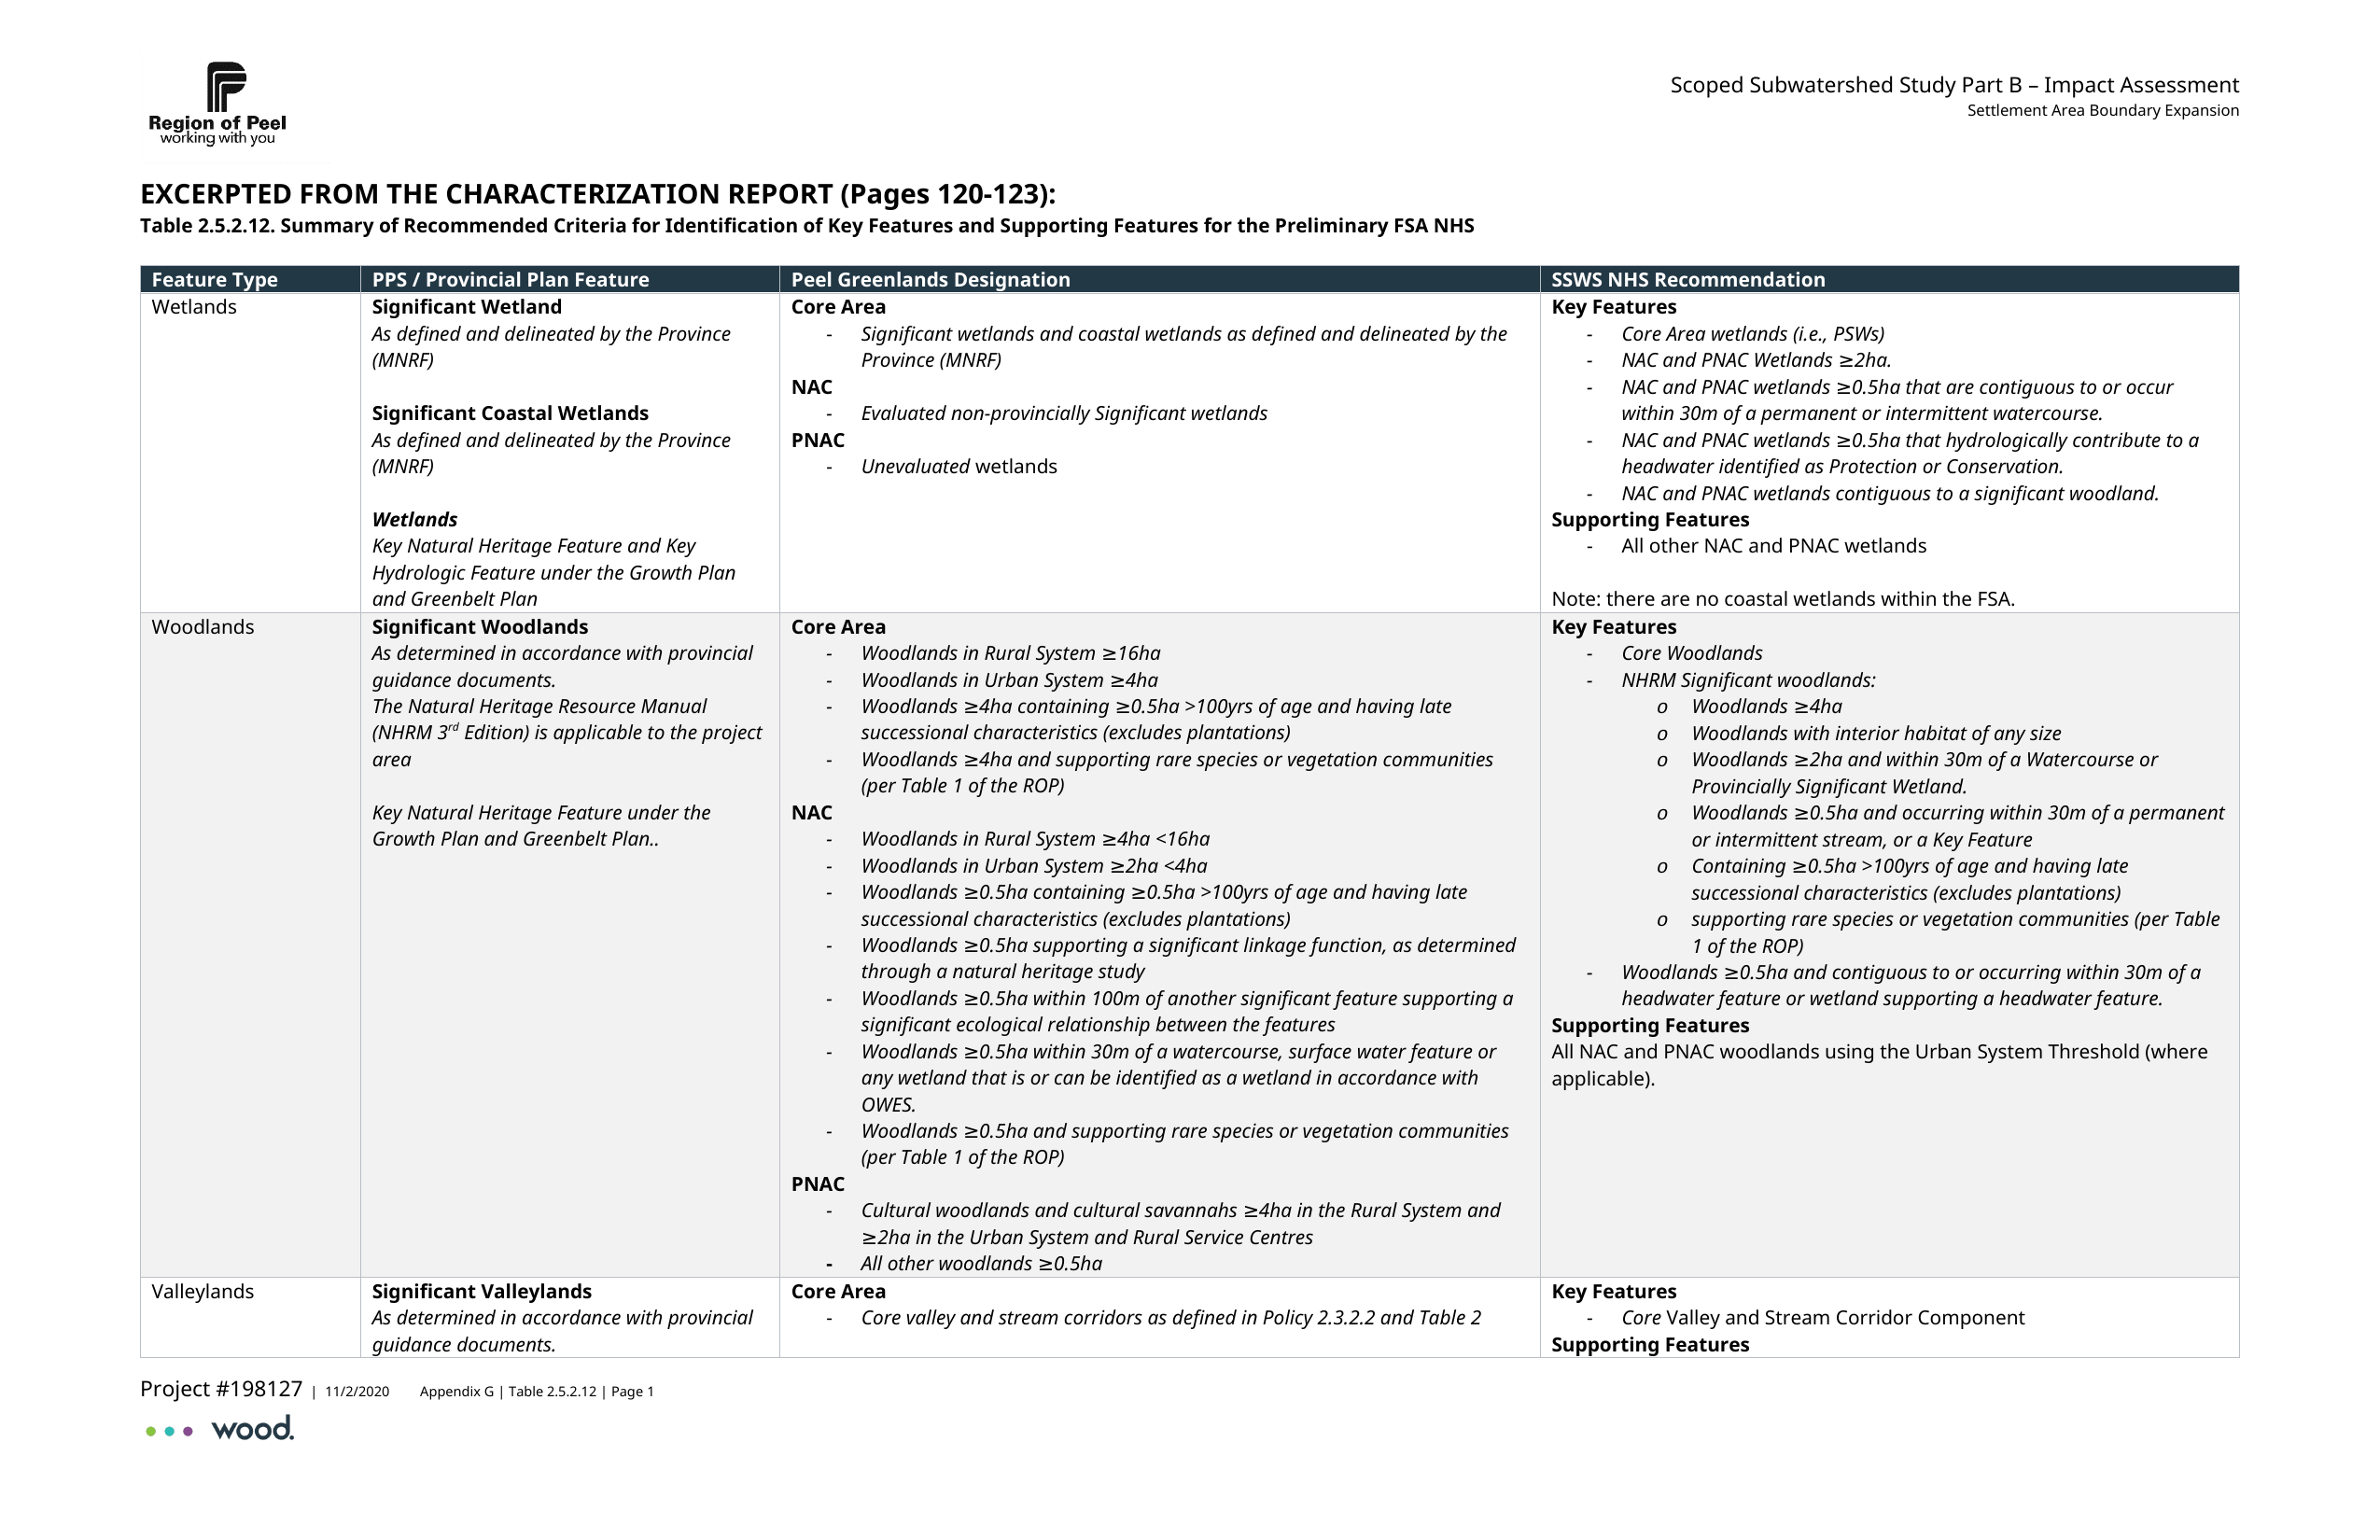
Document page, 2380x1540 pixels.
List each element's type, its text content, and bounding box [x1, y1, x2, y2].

picture [210, 1403, 294, 1441]
table_cell Wetlands [141, 294, 360, 612]
table_cell Significant Wetland As defined and delineated by the Province (MNRF) Significant Coastal Wetlands As defined and delineated by the Province (MNRF) Wetlands Key Natural Heritage Feature and Key Hydrologic Feature under the Growth Plan and Greenbelt Plan [361, 294, 779, 612]
table_header Feature Type [141, 266, 360, 292]
table_cell Core Area Significant wetlands and coastal wetlands as defined and delineated by the Province (MNRF) NAC Evaluated non-provincially Significant wetlands PNAC Unevaluated wetlands [780, 294, 1540, 612]
table_cell Key Features Core Woodlands NHRM Significant woodlands: Woodlands ≥4ha Woodlands with interior habitat of any size Woodlands ≥2ha and within 30m of a Watercourse or Provincially Significant Wetland. Woodlands ≥0.5ha and occurring within 30m of a permanent or intermittent stream, or a Key Feature Containing ≥0.5ha >100yrs of age and having late successional characteristics (excludes plantations) supporting rare species or vegetation communities (per Table 1 of the ROP) Woodlands ≥0.5ha and contiguous to or occurring within 30m of a headwater feature or wetland supporting a headwater feature. Supporting Features All NAC and PNAC woodlands using the Urban System Threshold (where applicable). [1541, 613, 2239, 1277]
table_cell Woodlands [141, 613, 360, 1277]
table_cell Valleylands [141, 1278, 360, 1357]
text Table 2.5.2.12. Summary of Recommended Criteria for Identification of Key Features and Supporting Features for the Preliminary FSA NHS [140, 212, 2240, 239]
table_cell Key Features Core Valley and Stream Corridor Component Supporting Features NAC Valley and Stream Corridors [1541, 1278, 2239, 1357]
picture [140, 53, 332, 163]
text EXCERPTED FROM THE CHARACTERIZATION REPORT (Pages 120-123): [140, 175, 2240, 212]
table_cell Key Features Core Area wetlands (i.e., PSWs) NAC and PNAC Wetlands ≥2ha. NAC and PNAC wetlands ≥0.5ha that are contiguous to or occur within 30m of a permanent or intermittent watercourse. NAC and PNAC wetlands ≥0.5ha that hydrologically contribute to a headwater identified as Protection or Conservation. NAC and PNAC wetlands contiguous to a significant woodland. Supporting Features All other NAC and PNAC wetlands Note: there are no coastal wetlands within the FSA. [1541, 294, 2239, 612]
table_cell Core Area Woodlands in Rural System ≥16ha Woodlands in Urban System ≥4ha Woodlands ≥4ha containing ≥0.5ha >100yrs of age and having late successional characteristics (excludes plantations) Woodlands ≥4ha and supporting rare species or vegetation communities (per Table 1 of the ROP) NAC Woodlands in Rural System ≥4ha <16ha Woodlands in Urban System ≥2ha <4ha Woodlands ≥0.5ha containing ≥0.5ha >100yrs of age and having late successional characteristics (excludes plantations) Woodlands ≥0.5ha supporting a significant linkage function, as determined through a natural heritage study Woodlands ≥0.5ha within 100m of another significant feature supporting a significant ecological relationship between the features Woodlands ≥0.5ha within 30m of a watercourse, surface water feature or any wetland that is or can be identified as a wetland in accordance with OWES. Woodlands ≥0.5ha and supporting rare species or vegetation communities (per Table 1 of the ROP) PNAC Cultural woodlands and cultural savannahs ≥4ha in the Rural System and ≥2ha in the Urban System and Rural Service Centres All other woodlands ≥0.5ha [780, 613, 1540, 1277]
picture [140, 1403, 202, 1441]
table_header SSWS NHS Recommendation [1541, 266, 2239, 292]
table_header PPS / Provincial Plan Feature [361, 266, 779, 292]
table_header Peel Greenlands Designation [780, 266, 1540, 292]
table_cell Significant Woodlands As determined in accordance with provincial guidance documents. The Natural Heritage Resource Manual (NHRM 3rd Edition) is applicable to the project area Key Natural Heritage Feature under the Growth Plan and Greenbelt Plan.. [361, 613, 779, 1277]
